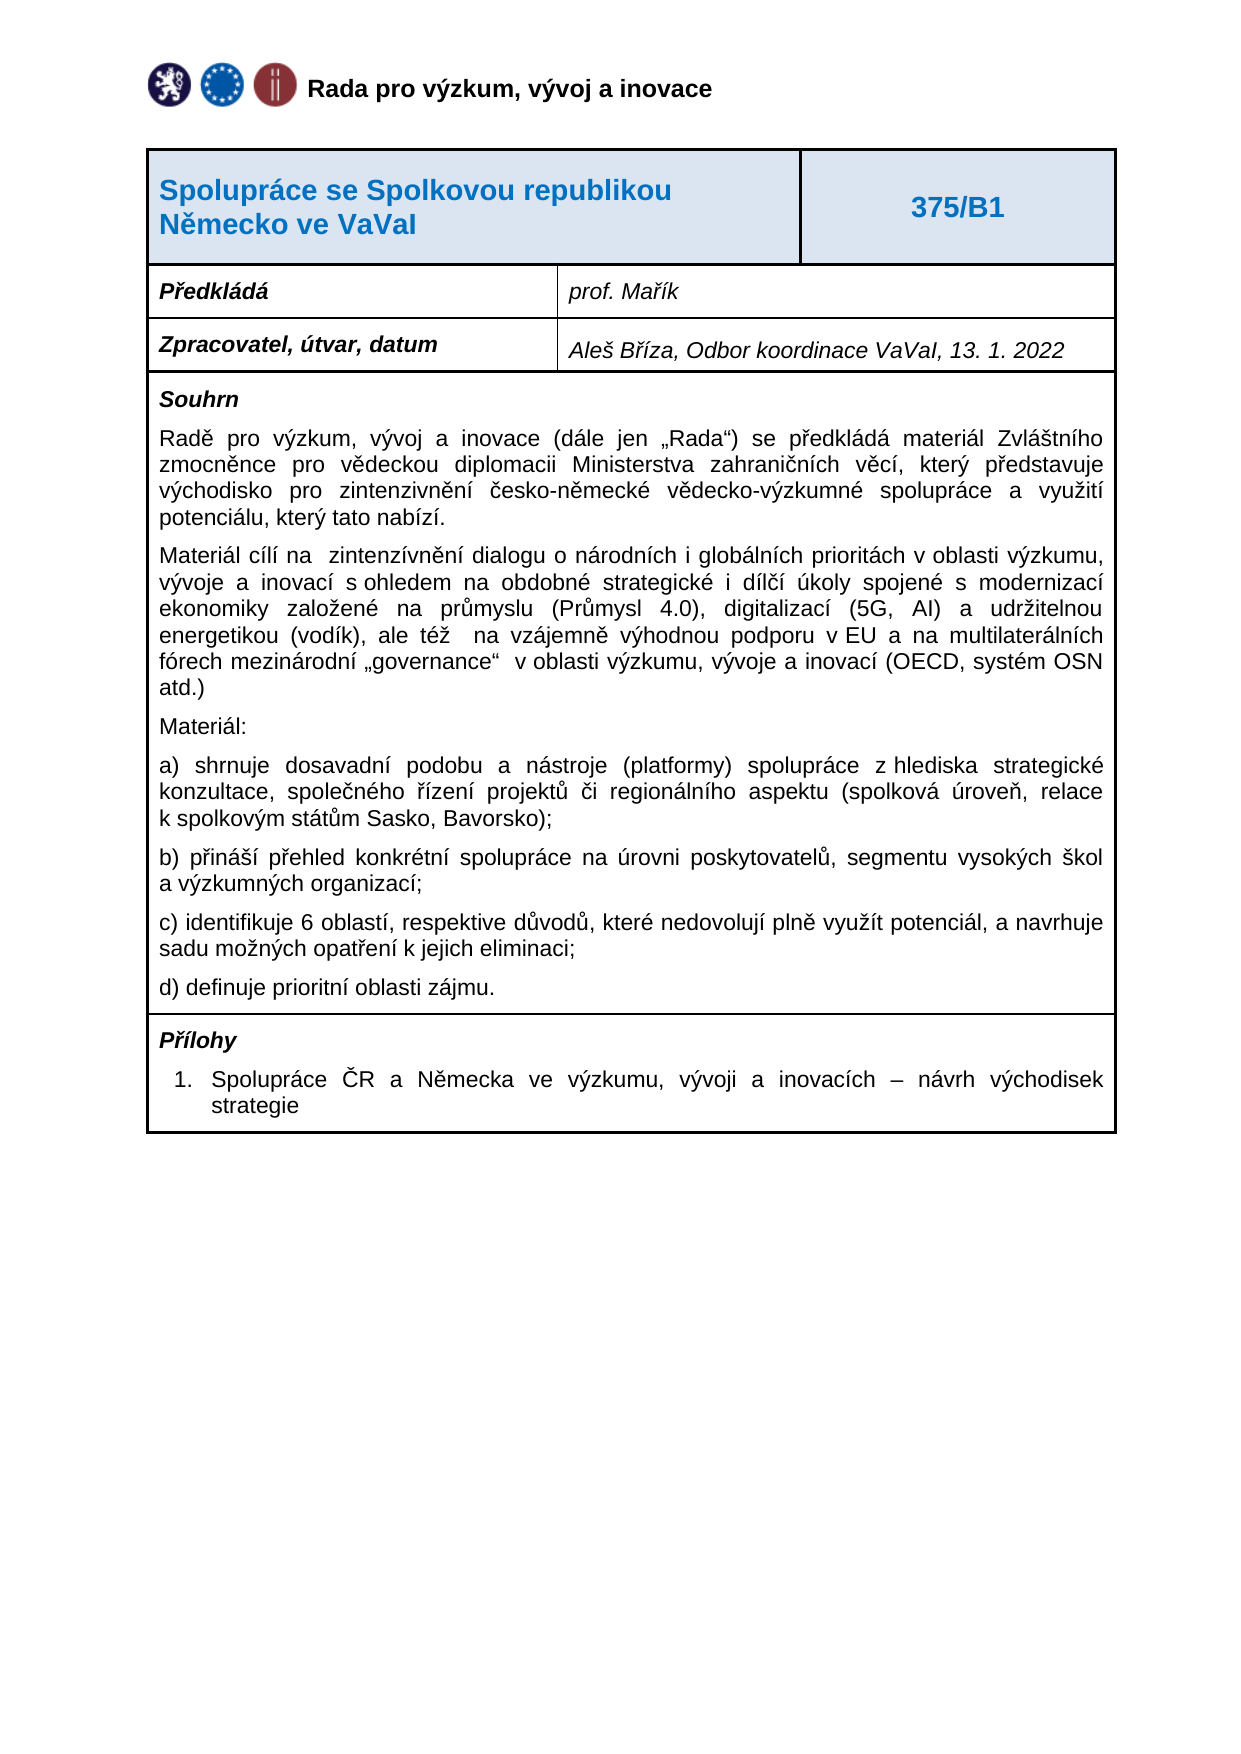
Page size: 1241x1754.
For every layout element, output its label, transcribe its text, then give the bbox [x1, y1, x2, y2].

table_cell Předkládá [149, 266, 557, 317]
picture [147, 62, 298, 108]
table_cell Souhrn Radě pro výzkum, vývoj a inovace (dále jen „Rada“) se předkládá materiál Zvláštního zmocněnce pro vědeckou diplomacii Ministerstva zahraničních věcí, který představuje východisko pro zintenzivnění česko-německé vědecko-výzkumné spolupráce a využití potenciálu, který tato nabízí. Materiál cílí na zintenzívnění dialogu o národních i globálních prioritách v oblasti výzkumu, vývoje a inovací s ohledem na obdobné strategické i dílčí úkoly spojené s modernizací ekonomiky založené na průmyslu (Průmysl 4.0), digitalizací (5G, AI) a udržitelnou energetikou (vodík), ale též na vzájemně výhodnou podporu v EU a na multilaterálních fórech mezinárodní „governance“ v oblasti výzkumu, vývoje a inovací (OECD, systém OSN atd.) Materiál: a) shrnuje dosavadní podobu a nástroje (platformy) spolupráce z hlediska strategické konzultace, společného řízení projektů či regionálního aspektu (spolková úroveň, relace k spolkovým státům Sasko, Bavorsko); b) přináší přehled konkrétní spolupráce na úrovni poskytovatelů, segmentu vysokých škol a výzkumných organizací; c) identifikuje 6 oblastí, respektive důvodů, které nedovolují plně využít potenciál, a navrhuje sadu možných opatření k jejich eliminaci; d) definuje prioritní oblasti zájmu. [149, 373, 1114, 1013]
table_cell prof. Mařík [558, 266, 1114, 317]
table_header 375/B1 [802, 151, 1114, 263]
table_cell Přílohy Spolupráce ČR a Německa ve výzkumu, vývoji a inovacích – návrh východisek strategie [149, 1015, 1114, 1131]
table_cell Aleš Bříza, Odbor koordinace VaVaI, 13. 1. 2022 [558, 319, 1114, 370]
table_cell Zpracovatel, útvar, datum [149, 319, 557, 370]
table_header Spolupráce se Spolkovou republikou Německo ve VaVaI [149, 151, 799, 263]
